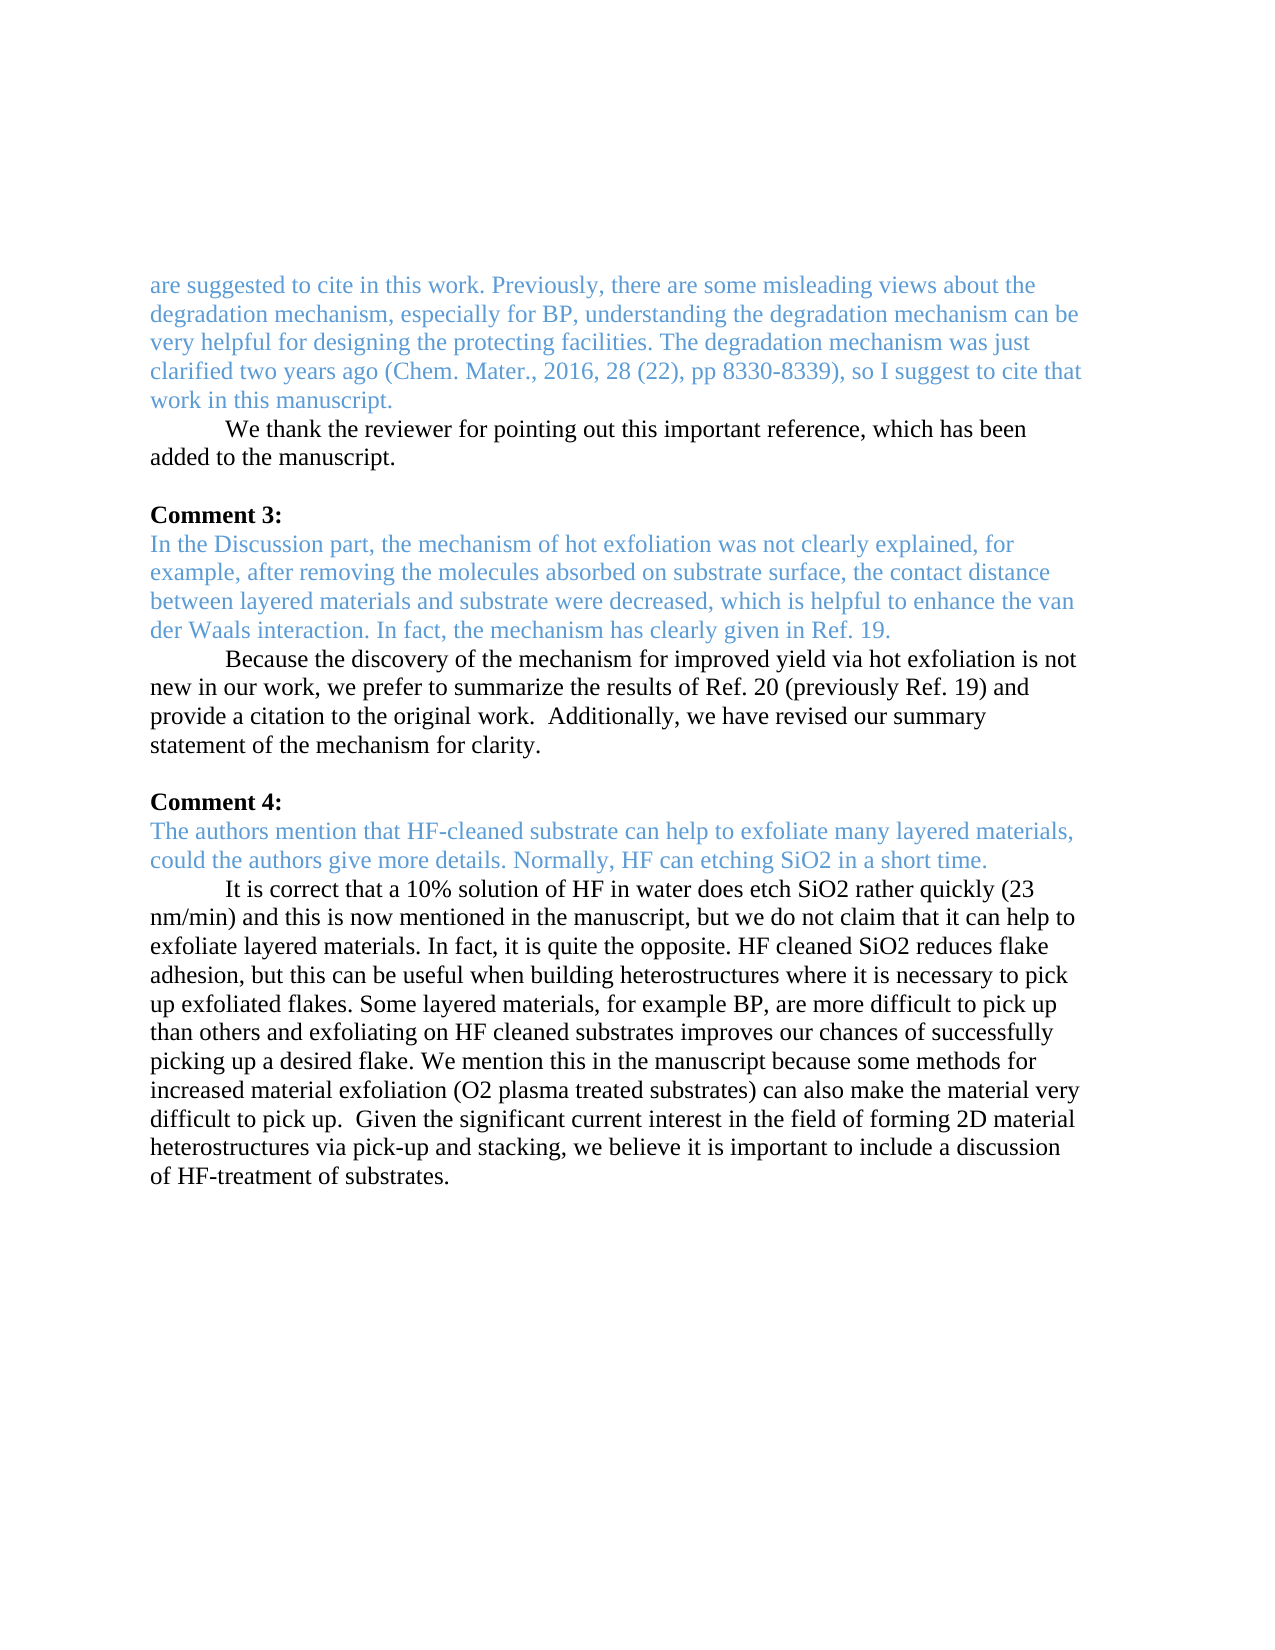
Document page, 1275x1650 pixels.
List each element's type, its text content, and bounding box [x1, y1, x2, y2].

text Comment 4: [150, 787, 1087, 816]
text We thank the reviewer for pointing out this important reference, which has been added to the manuscript. [150, 414, 1087, 471]
text In the Discussion part, the mechanism of hot exfoliation was not clearly explained, for example, after removing the molecules absorbed on substrate surface, the contact distance between layered materials and substrate were decreased, which is helpful to enhance the van der Waals interaction. In fact, the mechanism has clearly given in Ref. 19. Because the discovery of the mechanism for improved yield via hot exfoliation is not new in our work, we prefer to summarize the results of Ref. 20 (previously Ref. 19) and provide a citation to the original work. Additionally, we have revised our summary statement of the mechanism for clarity. [150, 529, 1087, 759]
text The authors mention that HF-cleaned substrate can help to exfoliate many layered materials, could the authors give more details. Normally, HF can etching SiO2 in a short time. [150, 816, 1087, 874]
text It is correct that a 10% solution of HF in water does etch SiO2 rather quickly (23 nm/min) and this is now mentioned in the manuscript, but we do not claim that it can help to exfoliate layered materials. In fact, it is quite the opposite. HF cleaned SiO2 reduces flake adhesion, but this can be useful when building heterostructures where it is necessary to pick up exfoliated flakes. Some layered materials, for example BP, are more difficult to pick up than others and exfoliating on HF cleaned substrates improves our chances of successfully picking up a desired flake. We mention this in the manuscript because some methods for increased material exfoliation (O2 plasma treated substrates) can also make the material very difficult to pick up. Given the significant current interest in the field of forming 2D material heterostructures via pick-up and stacking, we believe it is important to include a discussion of HF-treatment of substrates. [150, 874, 1087, 1190]
text Comment 3: [150, 471, 1087, 529]
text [150, 270, 1087, 414]
